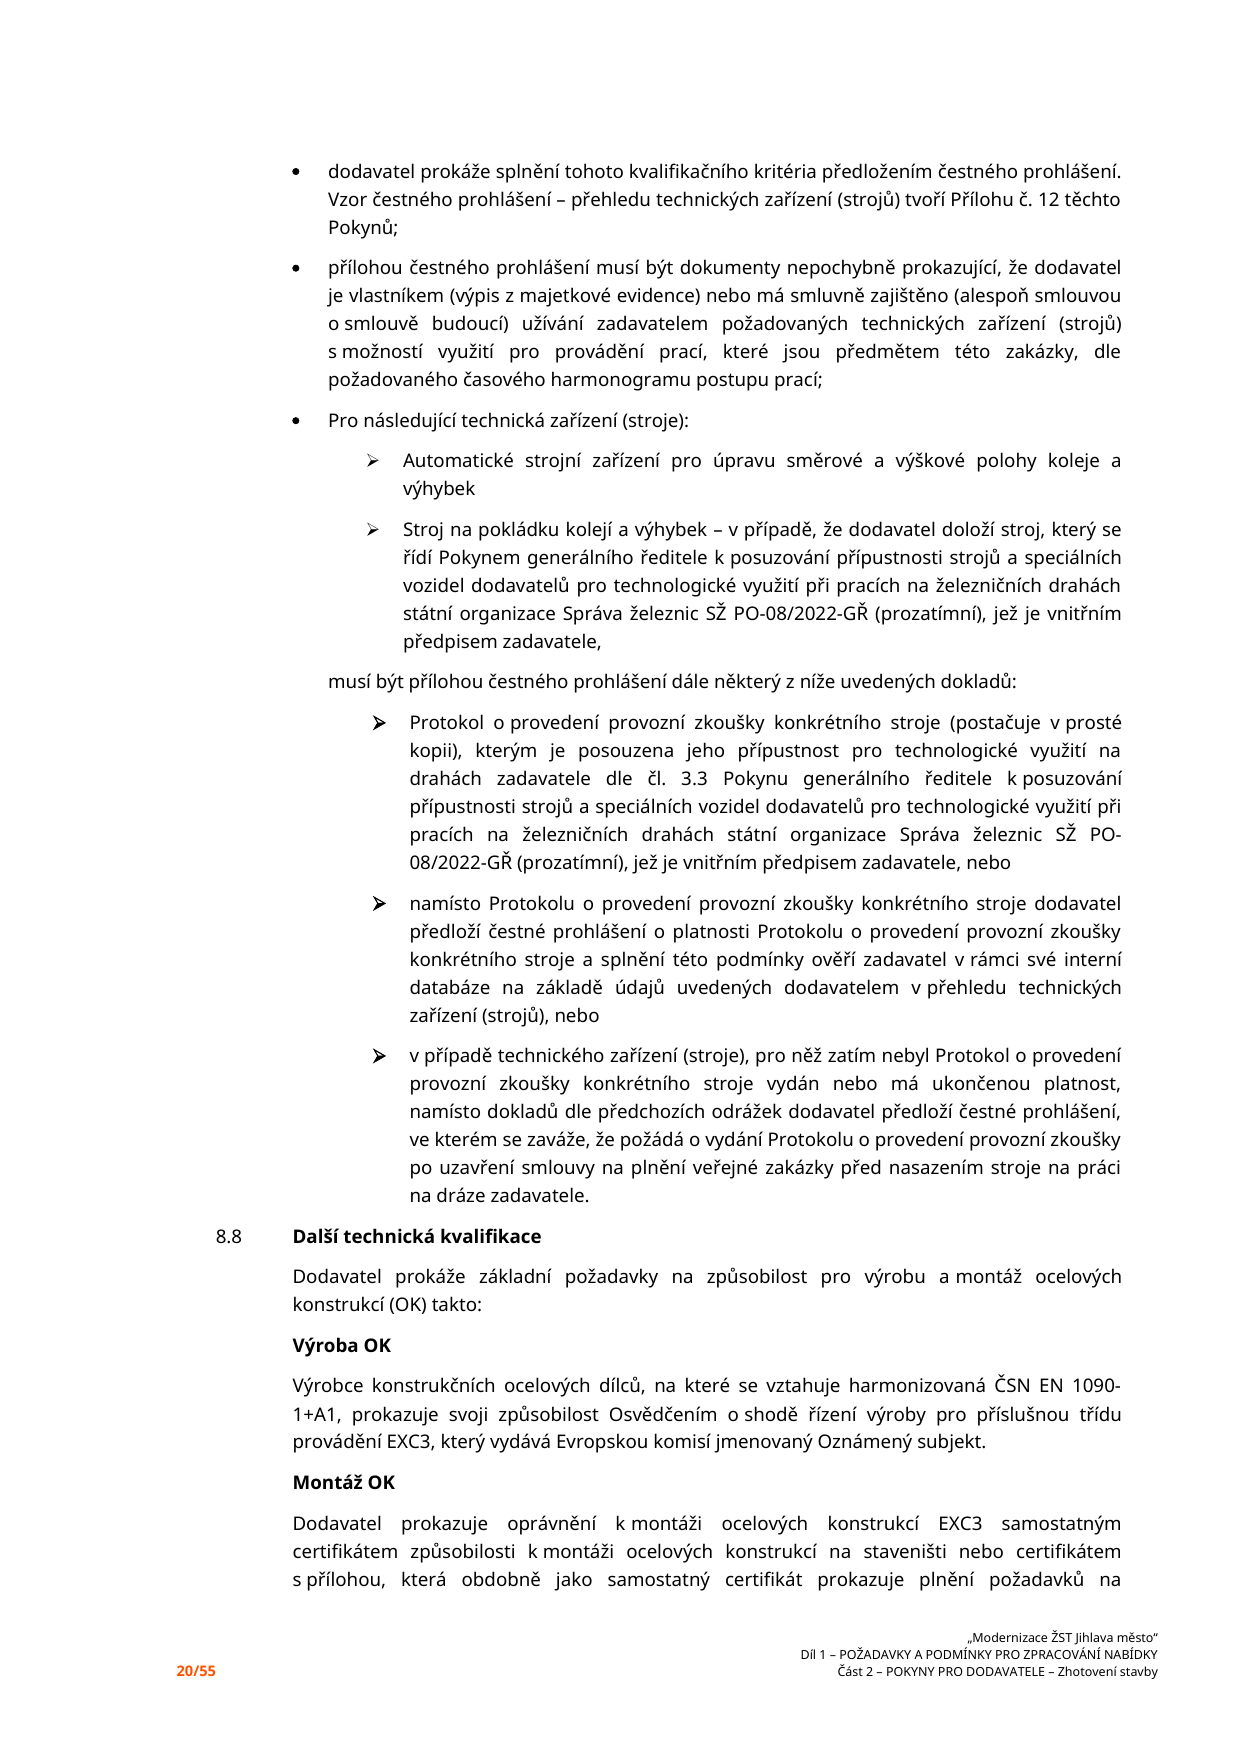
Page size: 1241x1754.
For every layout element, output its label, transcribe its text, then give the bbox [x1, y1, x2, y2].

text Pro následující technická zařízení (stroje): [292, 407, 1122, 433]
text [292, 1510, 1122, 1591]
list Automatické strojní zařízení pro úpravu směrové a výškové polohy koleje a výhybek [365, 448, 1122, 501]
text Dodavatel prokáže základní požadavky na způsobilost pro výrobu a montáž ocelových konstrukcí (OK) takto: [292, 1264, 1122, 1317]
list Protokol o provedení provozní zkoušky konkrétního stroje (postačuje v prosté kopii), kterým je posouzena jeho přípustnost pro technologické využití na drahách zadavatele dle čl. 3.3 Pokynu generálního ředitele k posuzování přípustnosti strojů a speciálních vozidel dodavatelů pro technologické využití při pracích na železničních drahách státní organizace Správa železnic SŽ PO-08/2022-GŘ (prozatímní), jež je vnitřním předpisem zadavatele, nebo [372, 709, 1122, 875]
list Stroj na pokládku kolejí a výhybek – v případě, že dodavatel doloží stroj, který se řídí Pokynem generálního ředitele k posuzování přípustnosti strojů a speciálních vozidel dodavatelů pro technologické využití při pracích na železničních drahách státní organizace Správa železnic SŽ PO-08/2022-GŘ (prozatímní), jež je vnitřním předpisem zadavatele, [365, 516, 1122, 654]
text přílohou čestného prohlášení musí být dokumenty nepochybně prokazující, že dodavatel je vlastníkem (výpis z majetkové evidence) nebo má smluvně zajištěno (alespoň smlouvou o smlouvě budoucí) užívání zadavatelem požadovaných technických zařízení (strojů) s možností využití pro provádění prací, které jsou předmětem této zakázky, dle požadovaného časového harmonogramu postupu prací; [292, 254, 1122, 392]
text Další technická kvalifikace [216, 1223, 1122, 1249]
text Výrobce konstrukčních ocelových dílců, na které se vztahuje harmonizovaná ČSN EN 1090-1+A1, prokazuje svoji způsobilost Osvědčením o shodě řízení výroby pro příslušnou třídu provádění EXC3, který vydává Evropskou komisí jmenovaný Oznámený subjekt. [292, 1373, 1122, 1454]
text Montáž OK [292, 1469, 1122, 1495]
text Výroba OK [292, 1332, 1122, 1358]
list musí být přílohou čestného prohlášení dále některý z níže uvedených dokladů: [328, 669, 1122, 694]
text dodavatel prokáže splnění tohoto kvalifikačního kritéria předložením čestného prohlášení. Vzor čestného prohlášení – přehledu technických zařízení (strojů) tvoří Přílohu č. 12 těchto Pokynů; [292, 158, 1122, 239]
list namísto Protokolu o provedení provozní zkoušky konkrétního stroje dodavatel předloží čestné prohlášení o platnosti Protokolu o provedení provozní zkoušky konkrétního stroje a splnění této podmínky ověří zadavatel v rámci své interní databáze na základě údajů uvedených dodavatelem v přehledu technických zařízení (strojů), nebo [372, 890, 1122, 1028]
list v případě technického zařízení (stroje), pro něž zatím nebyl Protokol o provedení provozní zkoušky konkrétního stroje vydán nebo má ukončenou platnost, namísto dokladů dle předchozích odrážek dodavatel předloží čestné prohlášení, ve kterém se zaváže, že požádá o vydání Protokolu o provedení provozní zkoušky po uzavření smlouvy na plnění veřejné zakázky před nasazením stroje na práci na dráze zadavatele. [372, 1043, 1122, 1208]
